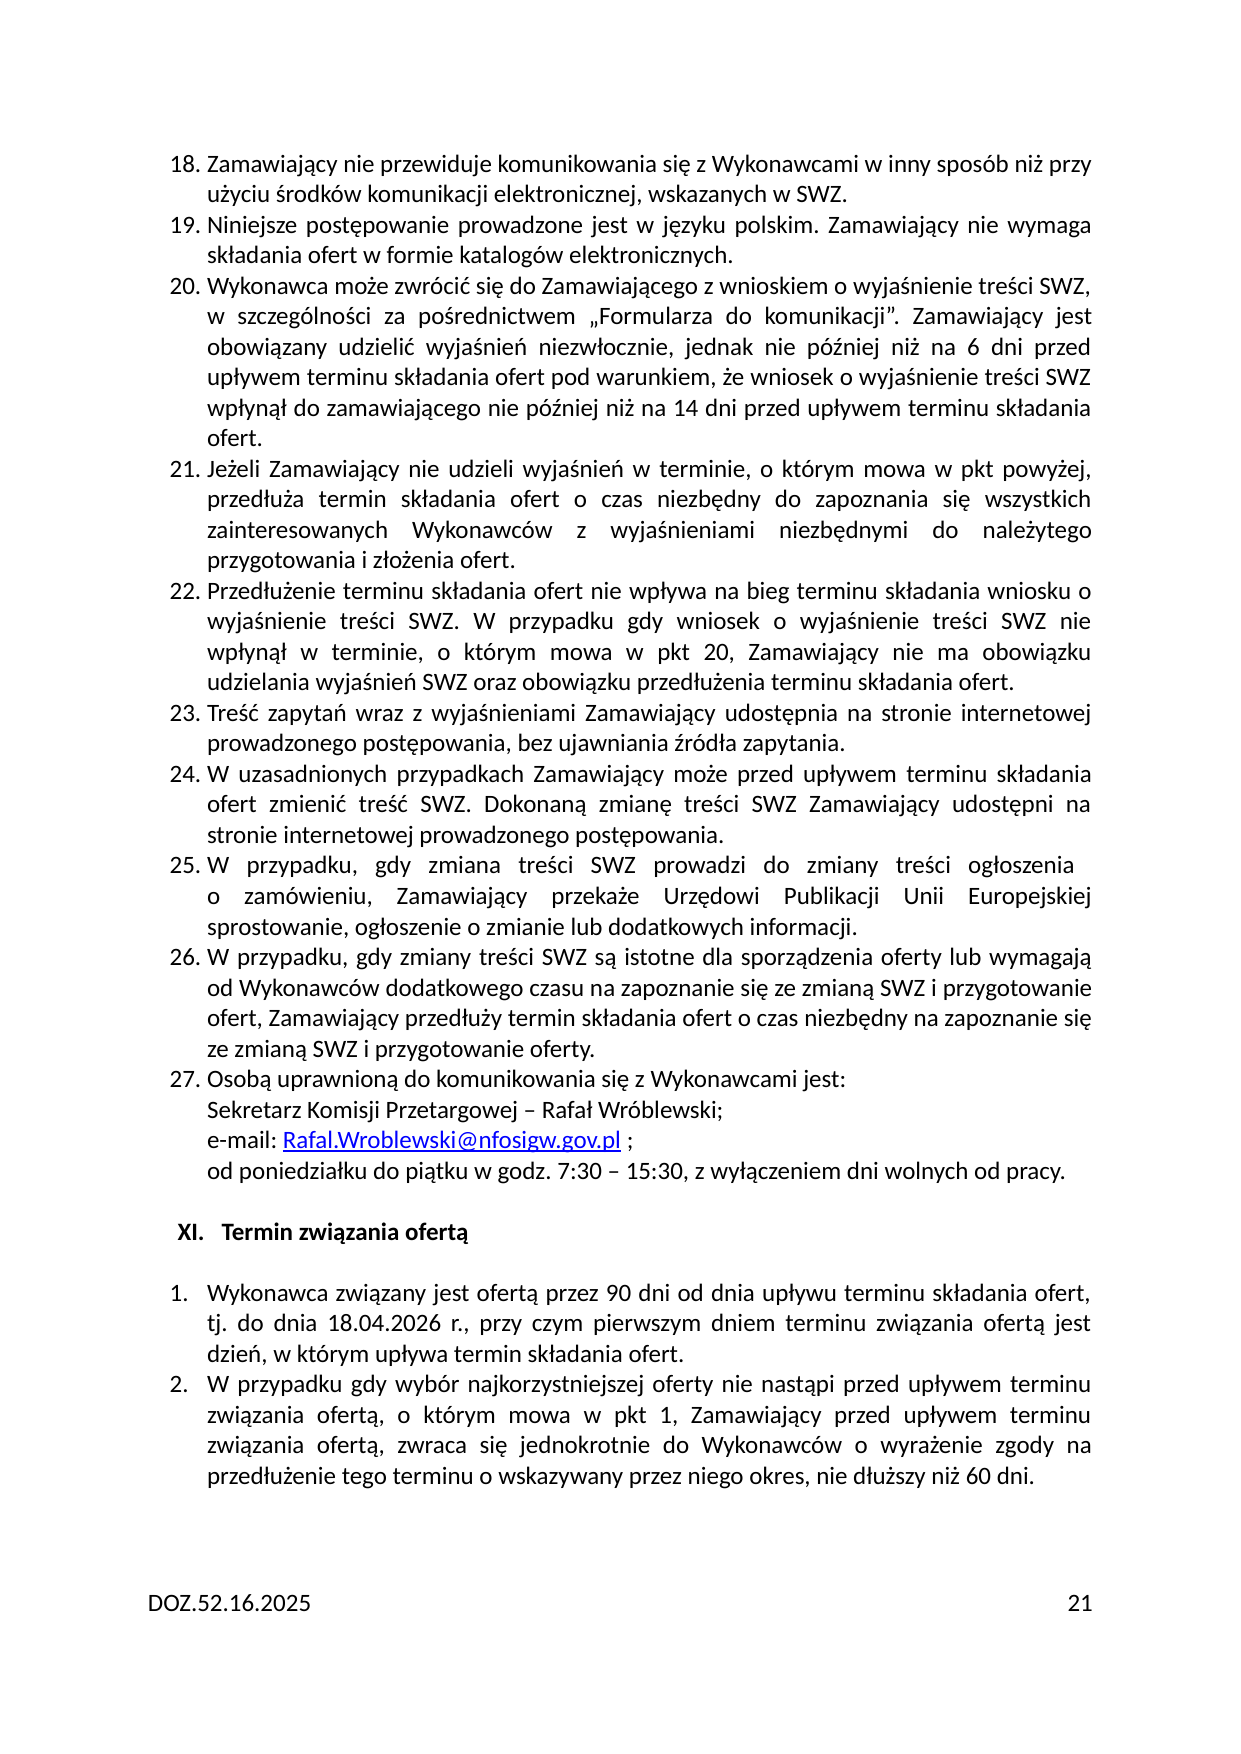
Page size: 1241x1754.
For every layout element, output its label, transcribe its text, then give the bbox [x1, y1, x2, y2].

list Przedłużenie terminu składania ofert nie wpływa na bieg terminu składania wniosku o wyjaśnienie treści SWZ. W przypadku gdy wniosek o wyjaśnienie treści SWZ nie wpłynął w terminie, o którym mowa w pkt 20, Zamawiający nie ma obowiązku udzielania wyjaśnień SWZ oraz obowiązku przedłużenia terminu składania ofert. [169, 575, 1093, 697]
list W uzasadnionych przypadkach Zamawiający może przed upływem terminu składania ofert zmienić treść SWZ. Dokonaną zmianę treści SWZ Zamawiający udostępni na stronie internetowej prowadzonego postępowania. [169, 758, 1093, 850]
list Niniejsze postępowanie prowadzone jest w języku polskim. Zamawiający nie wymaga składania ofert w formie katalogów elektronicznych. [169, 209, 1093, 270]
list W przypadku gdy wybór najkorzystniejszej oferty nie nastąpi przed upływem terminu związania ofertą, o którym mowa w pkt 1, Zamawiający przed upływem terminu związania ofertą, zwraca się jednokrotnie do Wykonawców o wyrażenie zgody na przedłużenie tego terminu o wskazywany przez niego okres, nie dłuższy niż 60 dni. [169, 1368, 1093, 1491]
list Sekretarz Komisji Przetargowej – Rafał Wróblewski; [207, 1094, 1093, 1124]
list Zamawiający nie przewiduje komunikowania się z Wykonawcami w inny sposób niż przy użyciu środków komunikacji elektronicznej, wskazanych w SWZ. [169, 148, 1093, 209]
subtitle Termin związania ofertą [177, 1216, 1093, 1246]
list Jeżeli Zamawiający nie udzieli wyjaśnień w terminie, o którym mowa w pkt powyżej, przedłuża termin składania ofert o czas niezbędny do zapoznania się wszystkich zainteresowanych Wykonawców z wyjaśnieniami niezbędnymi do należytego przygotowania i złożenia ofert. [169, 453, 1093, 575]
list Treść zapytań wraz z wyjaśnieniami Zamawiający udostępnia na stronie internetowej prowadzonego postępowania, bez ujawniania źródła zapytania. [169, 697, 1093, 758]
list od poniedziałku do piątku w godz. 7:30 – 15:30, z wyłączeniem dni wolnych od pracy. [207, 1155, 1093, 1185]
list W przypadku, gdy zmiany treści SWZ są istotne dla sporządzenia oferty lub wymagają od Wykonawców dodatkowego czasu na zapoznanie się ze zmianą SWZ i przygotowanie ofert, Zamawiający przedłuży termin składania ofert o czas niezbędny na zapoznanie się ze zmianą SWZ i przygotowanie oferty. [169, 941, 1093, 1063]
list Wykonawca związany jest ofertą przez 90 dni od dnia upływu terminu składania ofert, tj. do dnia 18.04.2026 r., przy czym pierwszym dniem terminu związania ofertą jest dzień, w którym upływa termin składania ofert. [169, 1277, 1093, 1368]
list e-mail: Rafal.Wroblewski@nfosigw.gov.pl ; [207, 1124, 1093, 1155]
list Wykonawca może zwrócić się do Zamawiającego z wnioskiem o wyjaśnienie treści SWZ, w szczególności za pośrednictwem „Formularza do komunikacji”. Zamawiający jest obowiązany udzielić wyjaśnień niezwłocznie, jednak nie później niż na 6 dni przed upływem terminu składania ofert pod warunkiem, że wniosek o wyjaśnienie treści SWZ wpłynął do zamawiającego nie później niż na 14 dni przed upływem terminu składania ofert. [169, 270, 1093, 453]
list W przypadku, gdy zmiana treści SWZ prowadzi do zmiany treści ogłoszenia o zamówieniu, Zamawiający przekaże Urzędowi Publikacji Unii Europejskiej sprostowanie, ogłoszenie o zmianie lub dodatkowych informacji. [169, 850, 1093, 941]
list Osobą uprawnioną do komunikowania się z Wykonawcami jest: [169, 1063, 1093, 1094]
